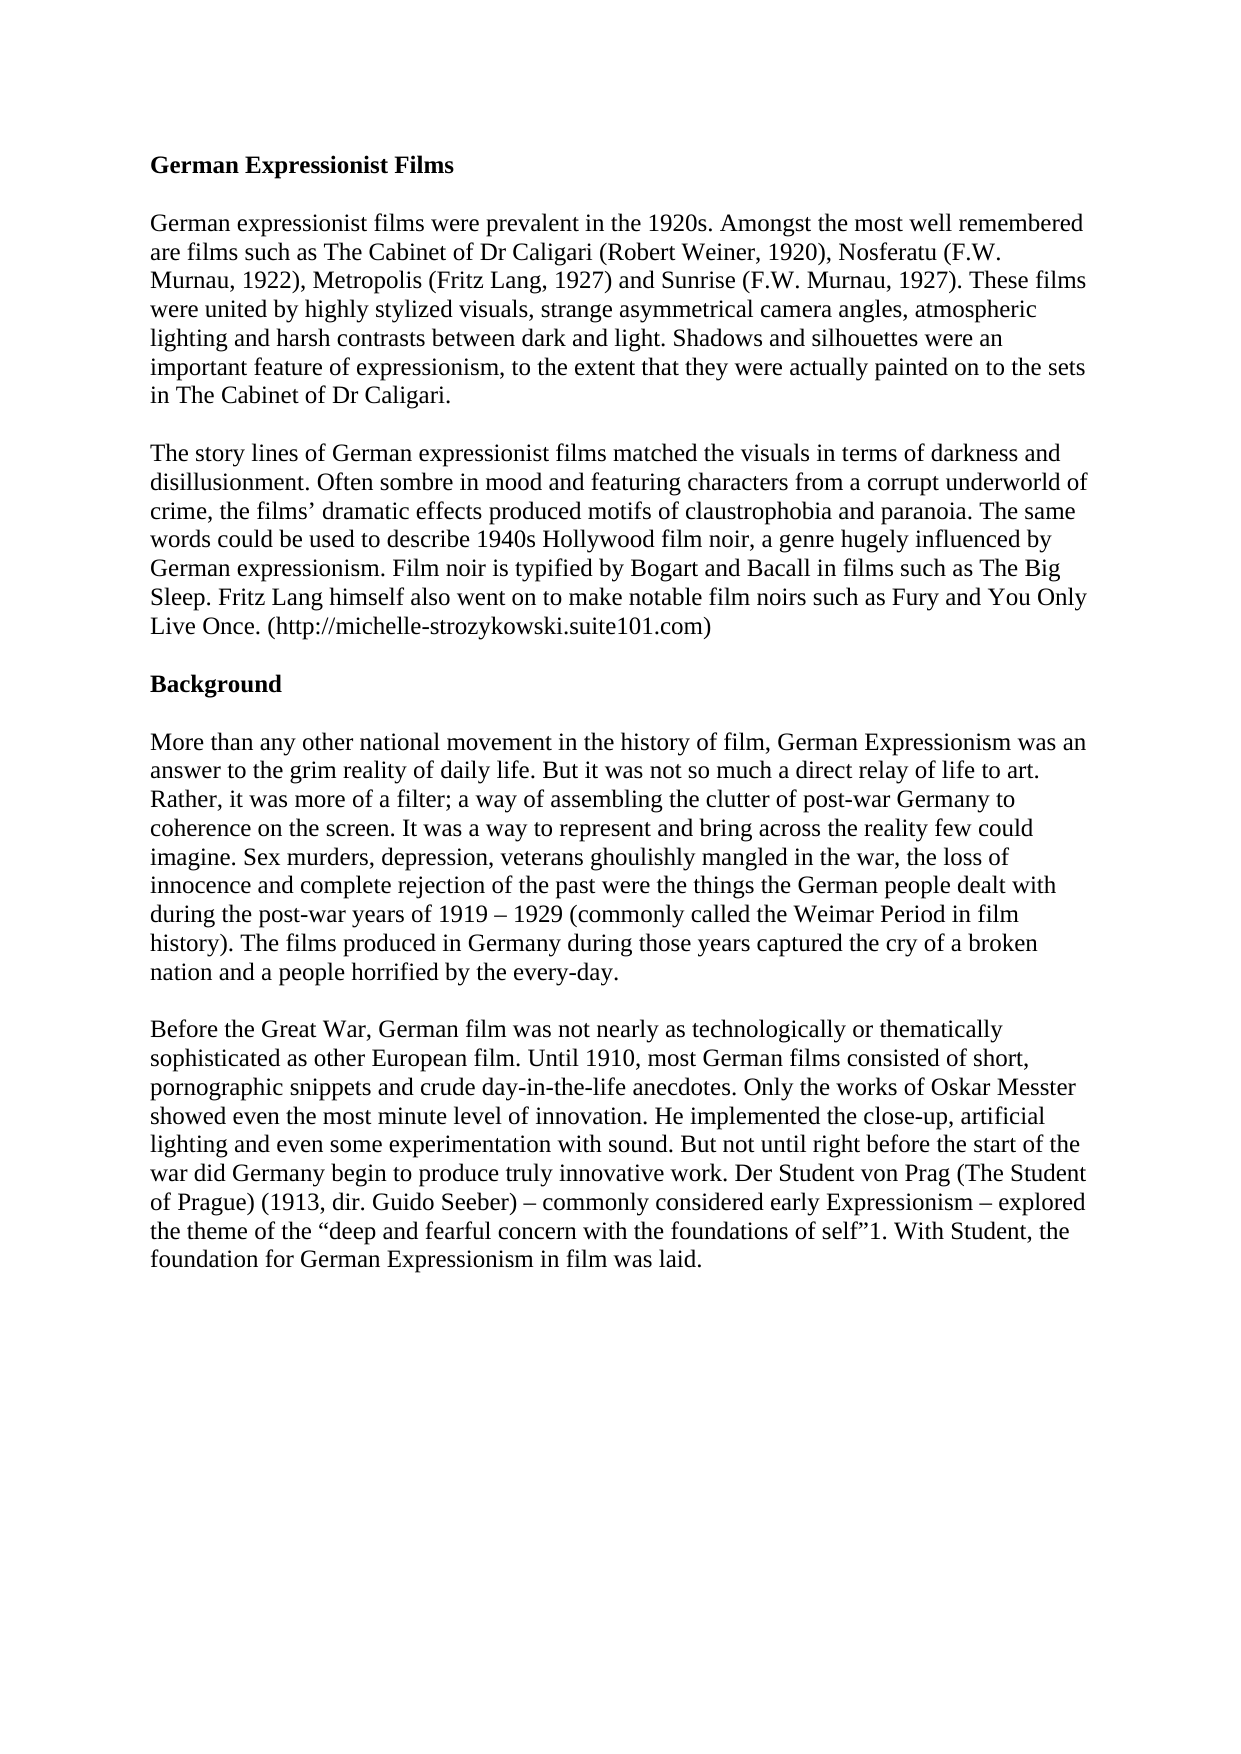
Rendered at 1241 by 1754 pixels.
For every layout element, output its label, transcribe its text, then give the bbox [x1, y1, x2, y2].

text Before the Great War, German film was not nearly as technologically or thematically sophisticated as other European film. Until 1910, most German films consisted of short, pornographic snippets and crude day-in-the-life anecdotes. Only the works of Oskar Messter showed even the most minute level of innovation. He implemented the close-up, artificial lighting and even some experimentation with sound. But not until right before the start of the war did Germany begin to produce truly innovative work. Der Student von Prag (The Student of Prague) (1913, dir. Guido Seeber) – commonly considered early Expressionism – explored the theme of the “deep and fearful concern with the foundations of self”1. With Student, the foundation for German Expressionism in film was laid. [150, 1014, 1090, 1273]
text German Expressionist Films [150, 150, 1090, 179]
text More than any other national movement in the history of film, German Expressionism was an answer to the grim reality of daily life. But it was not so much a direct relay of life to art. Rather, it was more of a filter; a way of assembling the clutter of post-war Germany to coherence on the screen. It was a way to represent and bring across the reality few could imagine. Sex murders, depression, veterans ghoulishly mangled in the war, the loss of innocence and complete rejection of the past were the things the German people dealt with during the post-war years of 1919 – 1929 (commonly called the Weimar Period in film history). The films produced in Germany during those years captured the cry of a broken nation and a people horrified by the every-day. [150, 727, 1090, 985]
text The story lines of German expressionist films matched the visuals in terms of darkness and disillusionment. Often sombre in mood and featuring characters from a corrupt underworld of crime, the films’ dramatic effects produced motifs of claustrophobia and paranoia. The same words could be used to describe 1940s Hollywood film noir, a genre hugely influenced by German expressionism. Film noir is typified by Bogart and Bacall in films such as The Big Sleep. Fritz Lang himself also went on to make notable film noirs such as Fury and You Only Live Once. (http://michelle-strozykowski.suite101.com) [150, 438, 1090, 639]
text German expressionist films were prevalent in the 1920s. Amongst the most well remembered are films such as The Cabinet of Dr Caligari (Robert Weiner, 1920), Nosferatu (F.W. Murnau, 1922), Metropolis (Fritz Lang, 1927) and Sunrise (F.W. Murnau, 1927). These films were united by highly stylized visuals, strange asymmetrical camera angles, atmospheric lighting and harsh contrasts between dark and light. Shadows and silhouettes were an important feature of expressionism, to the extent that they were actually painted on to the sets in The Cabinet of Dr Caligari. [150, 208, 1090, 409]
text Background [150, 669, 1090, 697]
